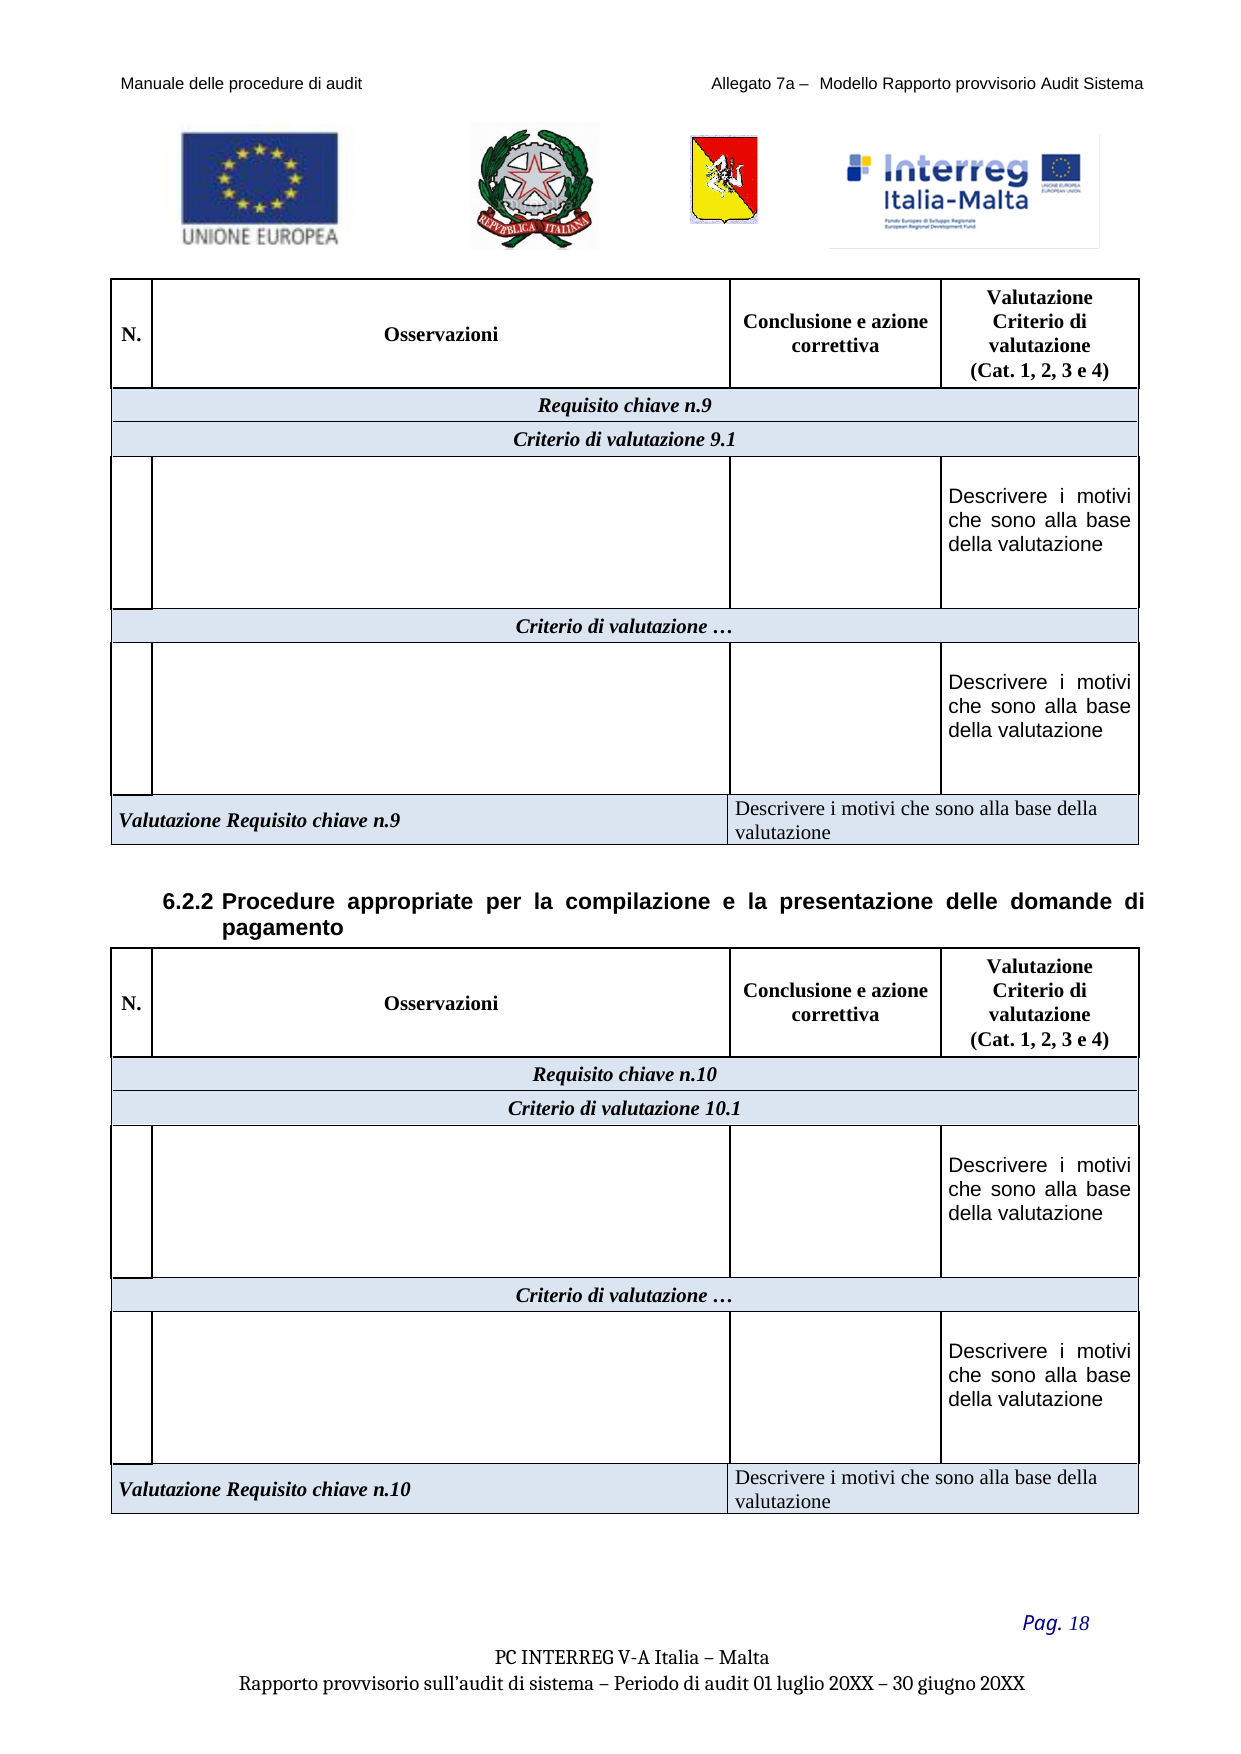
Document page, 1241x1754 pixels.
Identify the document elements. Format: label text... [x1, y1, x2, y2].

table_header Valutazione Criterio di valutazione (Cat. 1, 2, 3 e 4) [942, 280, 1138, 387]
table_cell Requisito chiave n.10 [112, 1056, 1138, 1090]
table_cell [153, 1312, 729, 1463]
table_cell [731, 1312, 940, 1463]
table_header Osservazioni [153, 280, 729, 387]
table_header Osservazioni [153, 949, 729, 1056]
table_cell [153, 1126, 729, 1277]
picture [690, 135, 758, 224]
table_cell Descrivere i motivi che sono alla base della valutazione [728, 1463, 1138, 1513]
table_cell Valutazione Requisito chiave n.9 [112, 795, 727, 844]
table_cell [153, 457, 729, 608]
table_cell Requisito chiave n.9 [112, 387, 1138, 421]
table_cell [153, 643, 729, 794]
table_cell [731, 457, 940, 608]
table_cell Descrivere i motivi che sono alla base della valutazione [942, 1125, 1138, 1277]
table_cell [112, 1312, 151, 1463]
table_header Conclusione e azione correttiva [731, 280, 940, 387]
table_cell Criterio di valutazione … [112, 1277, 1138, 1311]
table_cell [731, 643, 940, 794]
table_cell Descrivere i motivi che sono alla base della valutazione [942, 1311, 1138, 1463]
table_cell Descrivere i motivi che sono alla base della valutazione [942, 456, 1138, 608]
picture [828, 135, 1100, 250]
table_header Conclusione e azione correttiva [731, 949, 940, 1056]
table_header N. [112, 949, 151, 1056]
table_header Valutazione Criterio di valutazione (Cat. 1, 2, 3 e 4) [942, 949, 1138, 1056]
table_cell Criterio di valutazione 9.1 [112, 421, 1138, 456]
table_cell [731, 1126, 940, 1277]
text 6.2.2 Procedure appropriate per la compilazione e la presentazione delle domande di pagamento [162, 888, 1146, 941]
table_cell Criterio di valutazione … [112, 608, 1138, 642]
table_cell Valutazione Requisito chiave n.10 [112, 1464, 727, 1513]
table_cell Descrivere i motivi che sono alla base della valutazione [942, 642, 1138, 794]
table_cell Descrivere i motivi che sono alla base della valutazione [728, 794, 1138, 844]
picture [469, 121, 600, 250]
table_header N. [112, 280, 151, 387]
picture [164, 124, 354, 250]
table_cell [112, 457, 151, 608]
table_cell [112, 643, 151, 794]
table_cell [112, 1126, 151, 1277]
table_cell Criterio di valutazione 10.1 [112, 1090, 1138, 1124]
